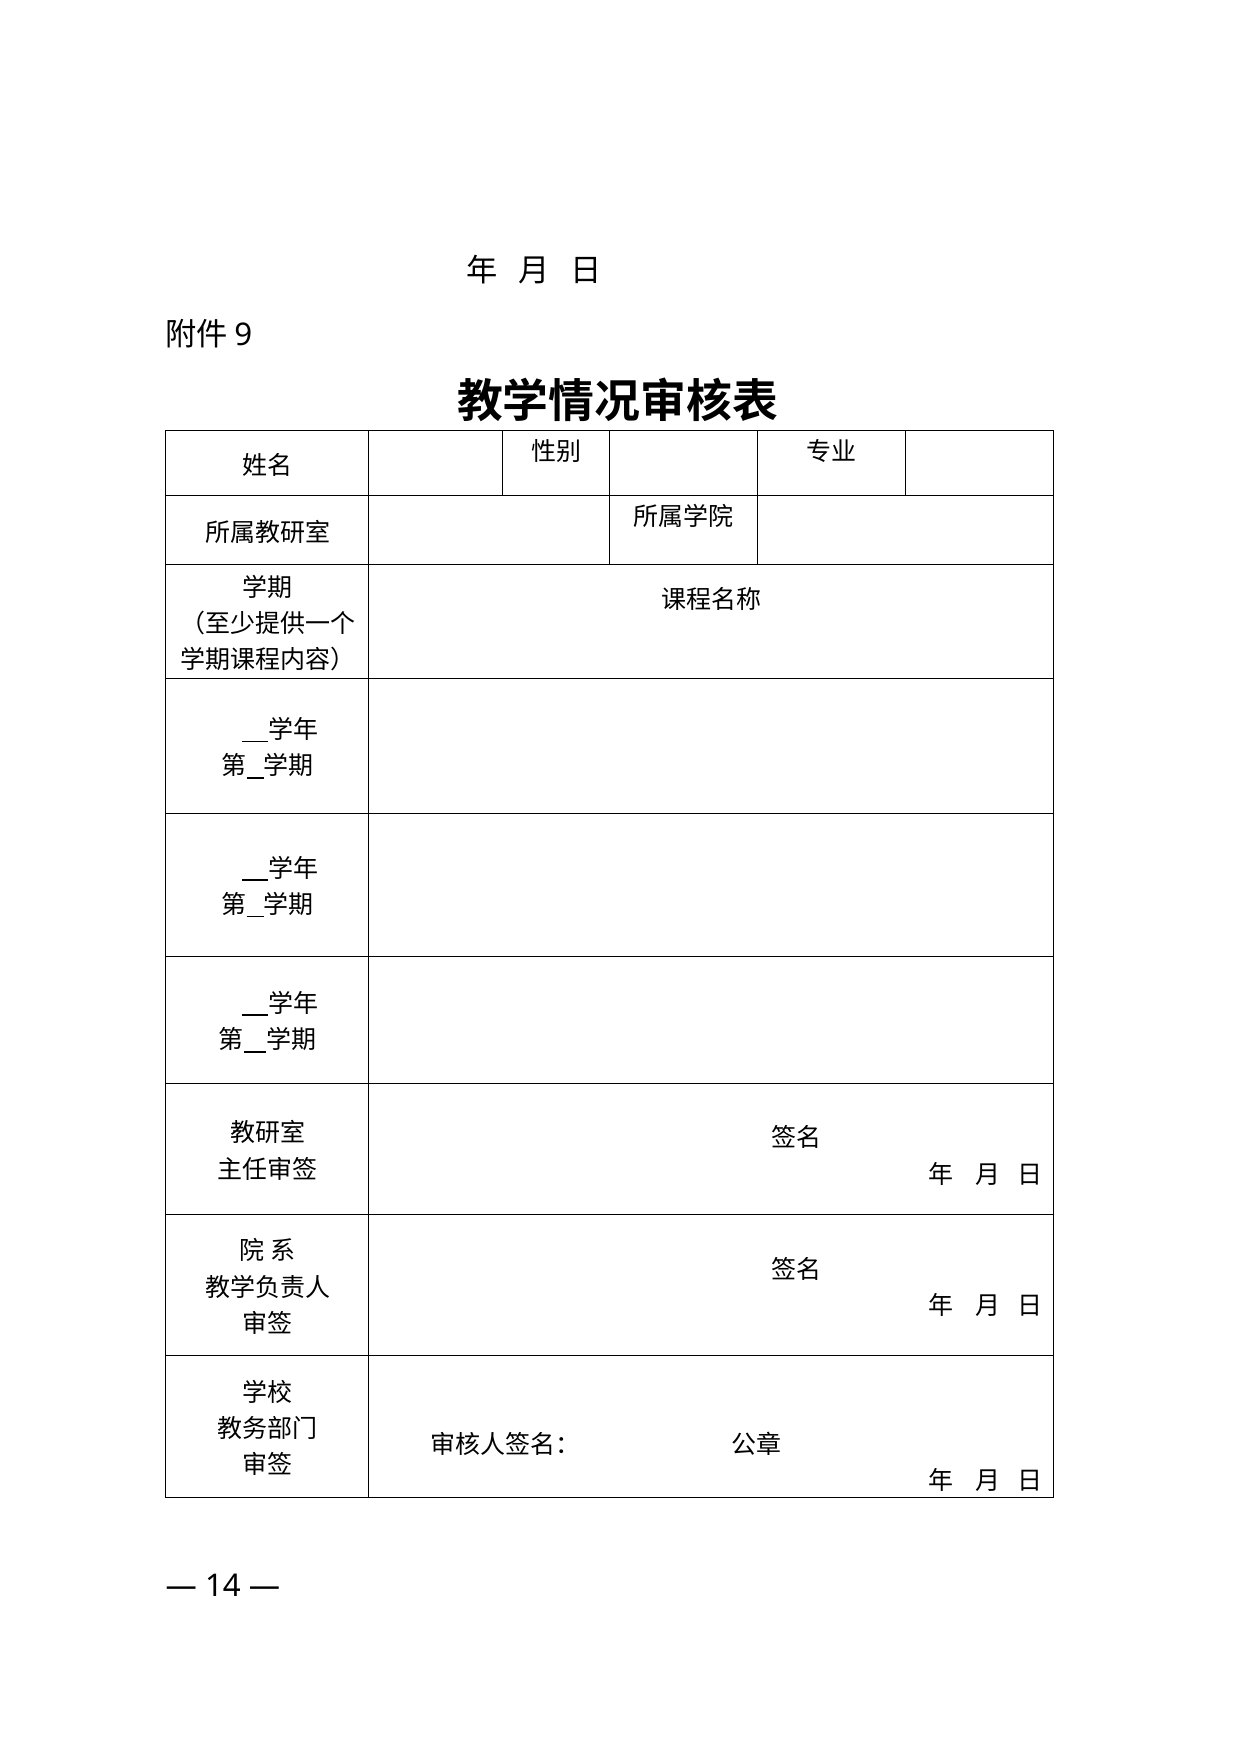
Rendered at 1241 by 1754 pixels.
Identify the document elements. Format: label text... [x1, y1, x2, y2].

table_cell 所属学院 [610, 496, 757, 564]
table_header 姓名 [166, 431, 368, 495]
table_cell 课程名称 [369, 565, 1053, 678]
table_cell 审核人签名： 公章 年 月 日 [369, 1356, 1053, 1497]
table_cell 所属教研室 [166, 496, 368, 564]
table_header [369, 431, 502, 495]
table_cell 学期 （至少提供一个学期课程内容） [166, 565, 368, 678]
table_cell 签名 年 月 日 [369, 1215, 1053, 1355]
table_cell [369, 679, 1053, 812]
table_cell 学校 教务部门 审签 [166, 1356, 368, 1497]
text 教学情况审核表 [165, 364, 1069, 430]
table_header 专业 [758, 431, 905, 495]
table_cell 学年 第 学期 [166, 814, 368, 956]
table_cell 院 系 教学负责人 审签 [166, 1215, 368, 1355]
text 年 月 日 [165, 235, 1069, 299]
table_cell [758, 496, 1053, 564]
table_cell [369, 814, 1053, 956]
table_header [610, 431, 757, 495]
text 附件9 [165, 299, 1069, 364]
table_cell 签名 年 月 日 [369, 1084, 1053, 1214]
table_header 性别 [503, 431, 609, 495]
table_header [906, 431, 1053, 495]
table_cell [369, 957, 1053, 1083]
table_cell 学年 第 学期 [166, 957, 368, 1083]
table_cell 学年 第 学期 [166, 679, 368, 812]
table_cell 教研室 主任审签 [166, 1084, 368, 1214]
table_cell [369, 496, 609, 564]
